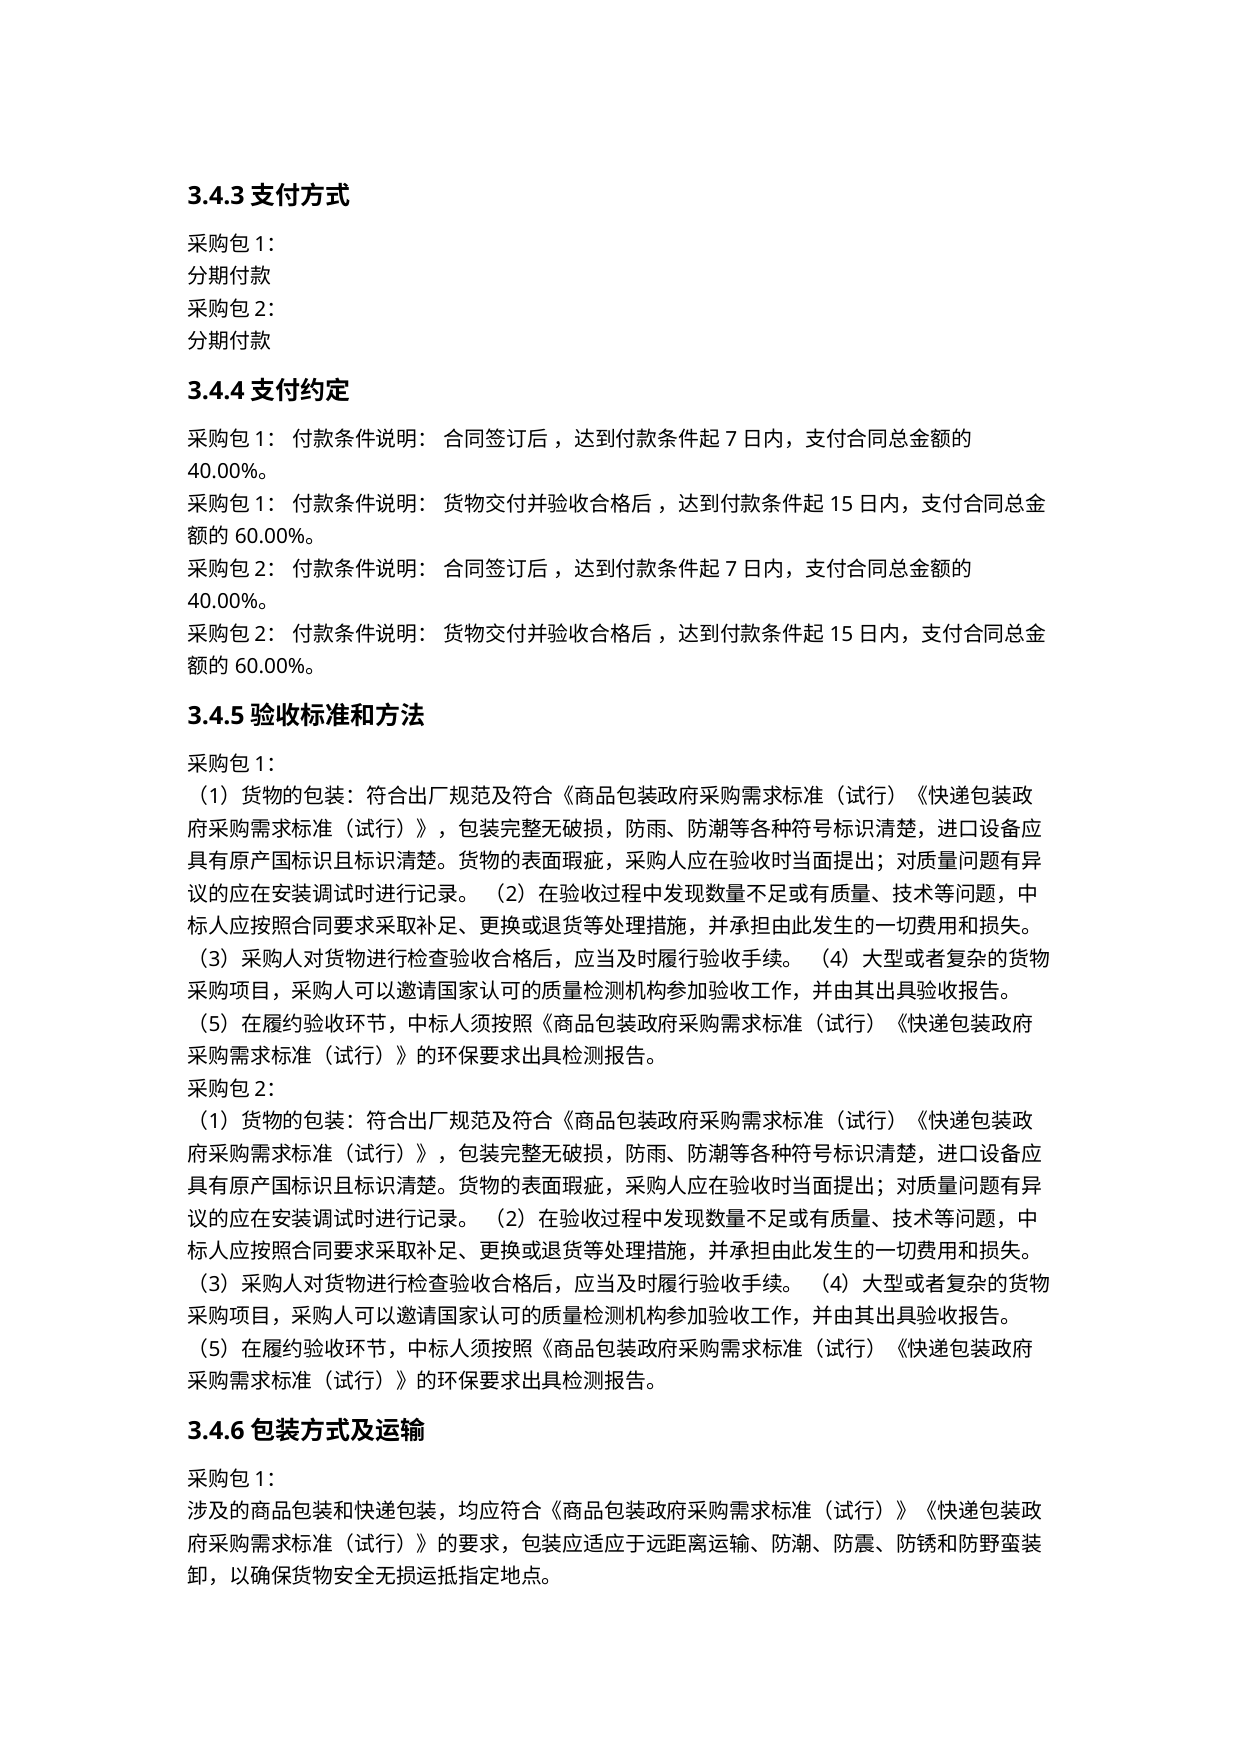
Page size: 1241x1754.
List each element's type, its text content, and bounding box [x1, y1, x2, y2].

text （1）货物的包装：符合出厂规范及符合《商品包装政府采购需求标准（试行）《快递包装政府采购需求标准（试行）》，包装完整无破损，防雨、防潮等各种符号标识清楚，进口设备应具有原产国标识且标识清楚。货物的表面瑕疵，采购人应在验收时当面提出；对质量问题有异议的应在安装调试时进行记录。 （2）在验收过程中发现数量不足或有质量、技术等问题，中标人应按照合同要求采取补足、更换或退货等处理措施，并承担由此发生的一切费用和损失。 （3）采购人对货物进行检查验收合格后，应当及时履行验收手续。 （4）大型或者复杂的货物采购项目，采购人可以邀请国家认可的质量检测机构参加验收工作，并由其出具验收报告。 （5）在履约验收环节，中标人须按照《商品包装政府采购需求标准（试行）《快递包装政府采购需求标准（试行）》的环保要求出具检测报告。 [187, 779, 1053, 1072]
text 分期付款 [187, 259, 1053, 292]
text 采购包2： [187, 292, 1053, 324]
text 采购包2： 付款条件说明： 货物交付并验收合格后 ，达到付款条件起 15 日内，支付合同总金额的 60.00%。 [187, 617, 1053, 682]
text 采购包1： [187, 1462, 1053, 1494]
text 采购包1： 付款条件说明： 货物交付并验收合格后 ，达到付款条件起 15 日内，支付合同总金额的 60.00%。 [187, 487, 1053, 552]
text 3.4.6包装方式及运输 [187, 1397, 1053, 1462]
text （1）货物的包装：符合出厂规范及符合《商品包装政府采购需求标准（试行）《快递包装政府采购需求标准（试行）》，包装完整无破损，防雨、防潮等各种符号标识清楚，进口设备应具有原产国标识且标识清楚。货物的表面瑕疵，采购人应在验收时当面提出；对质量问题有异议的应在安装调试时进行记录。 （2）在验收过程中发现数量不足或有质量、技术等问题，中标人应按照合同要求采取补足、更换或退货等处理措施，并承担由此发生的一切费用和损失。 （3）采购人对货物进行检查验收合格后，应当及时履行验收手续。 （4）大型或者复杂的货物采购项目，采购人可以邀请国家认可的质量检测机构参加验收工作，并由其出具验收报告。 （5）在履约验收环节，中标人须按照《商品包装政府采购需求标准（试行）《快递包装政府采购需求标准（试行）》的环保要求出具检测报告。 [187, 1104, 1053, 1397]
text 采购包2： [187, 1072, 1053, 1104]
text 采购包1： [187, 747, 1053, 779]
text 3.4.4支付约定 [187, 357, 1053, 422]
text 采购包1： [187, 227, 1053, 259]
text 3.4.3支付方式 [187, 162, 1053, 227]
text 采购包2： 付款条件说明： 合同签订后 ，达到付款条件起 7 日内，支付合同总金额的 40.00%。 [187, 552, 1053, 617]
text 采购包1： 付款条件说明： 合同签订后 ，达到付款条件起 7 日内，支付合同总金额的 40.00%。 [187, 422, 1053, 487]
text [187, 1494, 1053, 1592]
text 3.4.5验收标准和方法 [187, 682, 1053, 747]
text 分期付款 [187, 324, 1053, 357]
